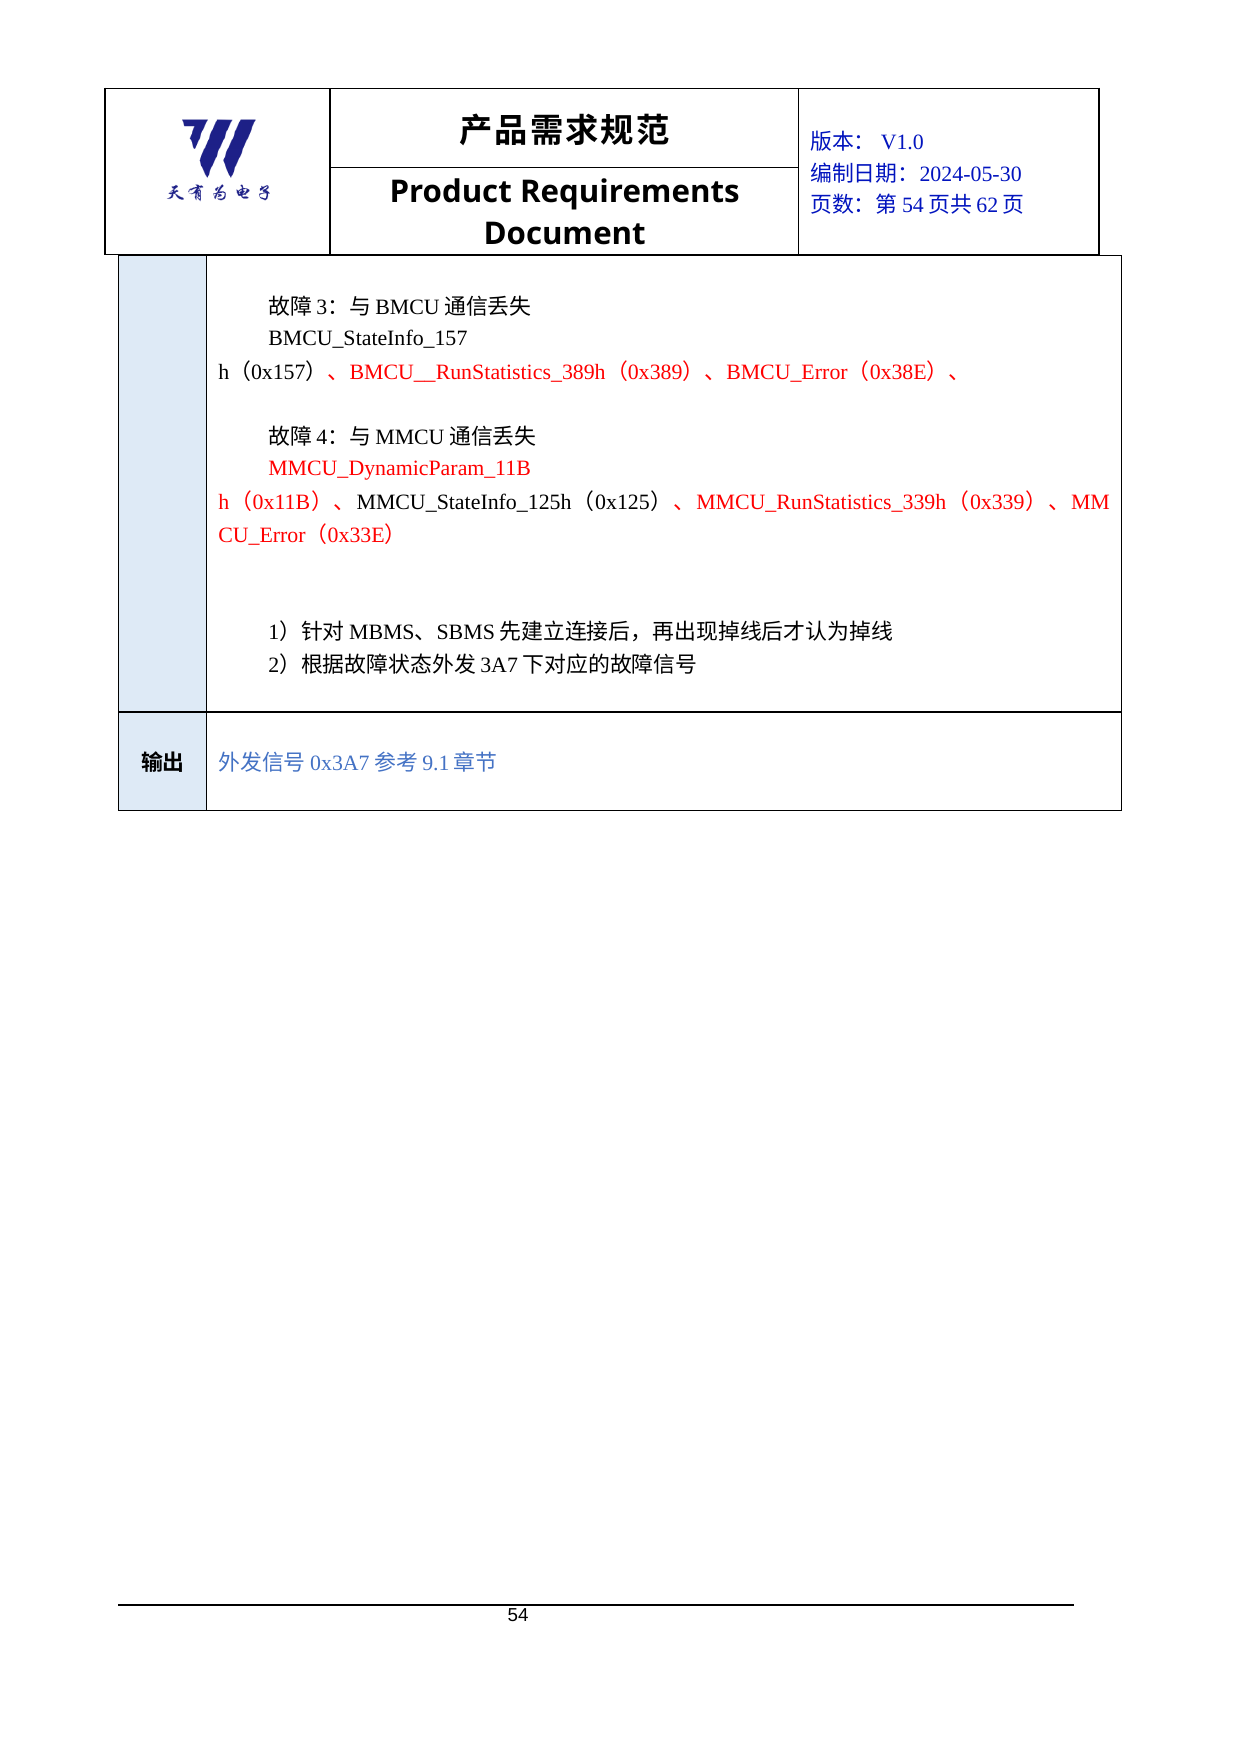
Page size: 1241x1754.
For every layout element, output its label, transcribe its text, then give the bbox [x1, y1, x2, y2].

table_cell 输出 [119, 713, 206, 810]
table_cell 外发信号0x3A7参考9.1章节 [207, 713, 1121, 810]
picture [116, 113, 319, 229]
table_cell 策略 [119, 256, 206, 711]
